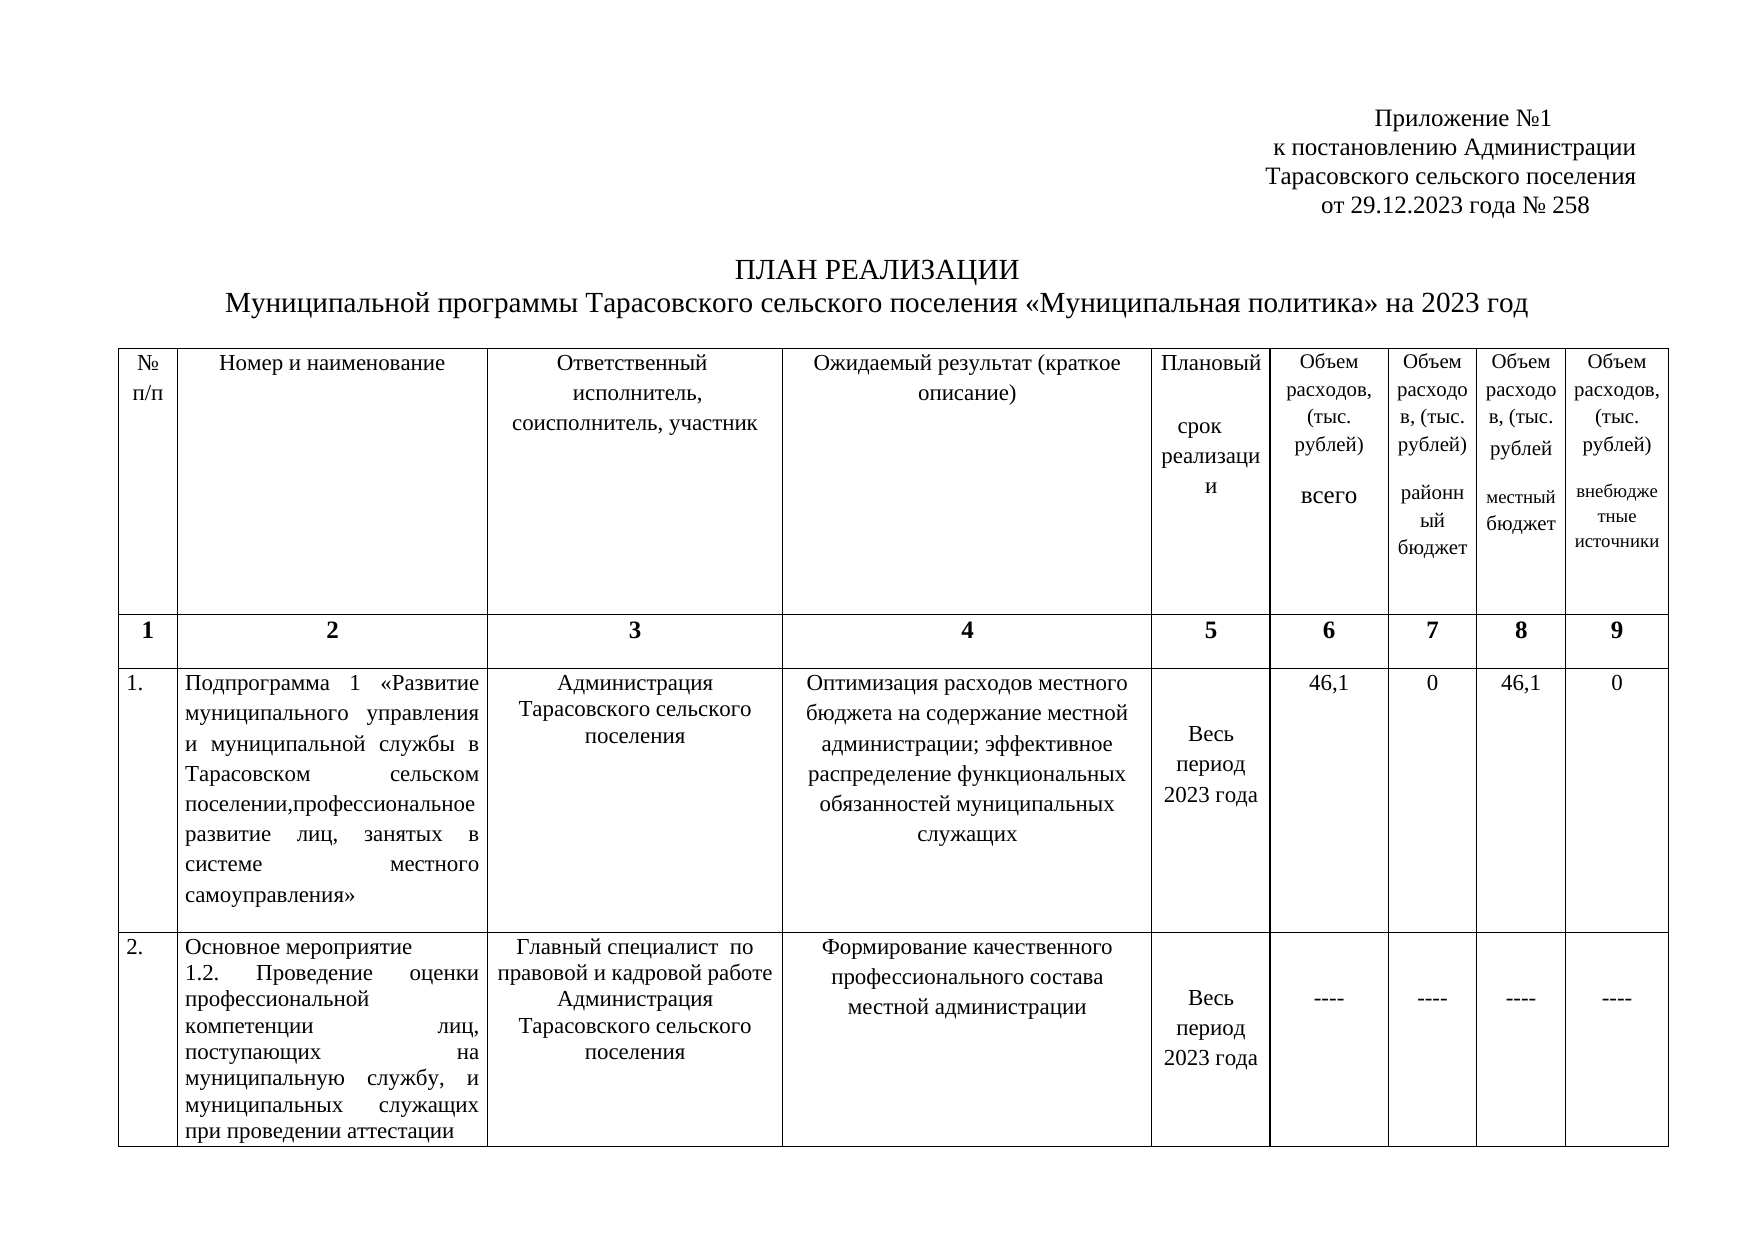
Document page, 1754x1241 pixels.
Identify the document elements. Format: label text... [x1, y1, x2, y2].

table_header Объем расходов, (тыс. рублей) всего [1271, 349, 1388, 614]
table_cell ---- --- [1271, 933, 1388, 1146]
text от 29.12.2023 года № 258 [118, 190, 1636, 218]
table_cell ---- --- [1566, 933, 1668, 1146]
table_cell Администрация Тарасовского сельского поселения [488, 669, 782, 932]
table_cell Весь период 2023 года Весь период 2023 года [1152, 933, 1269, 1146]
text ПЛАН РЕАЛИЗАЦИИ [118, 252, 1636, 286]
table_cell 0 [1566, 669, 1668, 932]
table_cell 2. 3. [119, 933, 177, 1146]
table_header Объем расходов, (тыс. рублей) внебюджетные источники [1566, 349, 1668, 614]
table_cell Формирование качественного профессионального состава местной администрации Обеспечение равного доступа граждан к муниципальной службе; формирование качественного профессионального состава администрации [783, 933, 1151, 1146]
table_header Плановый срок реализации [1152, 349, 1269, 614]
table_cell ---- --- [1477, 933, 1565, 1146]
table_cell 1. [119, 669, 177, 932]
table_cell 7 [1389, 615, 1476, 668]
table_cell 3 [488, 615, 782, 668]
table_cell 5 [1152, 615, 1269, 668]
text Тарасовского сельского поселения [118, 161, 1636, 190]
text Муниципальной программы Тарасовского сельского поселения «Муниципальная политика» на 2023 год [118, 286, 1636, 319]
table_cell 46,1 [1477, 669, 1565, 932]
table_header Объем расходов, (тыс. рублей местный бюджет [1477, 349, 1565, 614]
table_cell 0 [1389, 669, 1476, 932]
table_cell 4 [783, 615, 1151, 668]
table_cell 6 [1271, 615, 1388, 668]
table_cell 9 [1566, 615, 1668, 668]
table_cell Оптимизация расходов местного бюджета на содержание местной администрации; эффективное распределение функциональных обязанностей муниципальных служащих [783, 669, 1151, 932]
table_cell 46,1 [1271, 669, 1388, 932]
text Приложение №1 [118, 103, 1636, 132]
table_cell Весь период 2023 года [1152, 669, 1269, 932]
table_header Объем расходов, (тыс. рублей) районный бюджет [1389, 349, 1476, 614]
table_cell 2 [178, 615, 487, 668]
table_cell 8 [1477, 615, 1565, 668]
table_header Ожидаемый результат (краткое описание) [783, 349, 1151, 614]
table_cell Подпрограмма 1 «Развитие муниципального управления и муниципальной службы в Тарасовском сельском поселении,профессиональное развитие лиц, занятых в системе местного самоуправления» [178, 669, 487, 932]
table_header Ответственный исполнитель, соисполнитель, участник [488, 349, 782, 614]
table_cell 1 [119, 615, 177, 668]
table_cell ---- --- [1389, 933, 1476, 1146]
text к постановлению Администрации [118, 132, 1636, 161]
table_cell Главный специалист по правовой и кадровой работе Администрация Тарасовского сельского поселения Главный специалист по правовой и кадровой работе Администрация Тарасовского сельского поселения [488, 933, 782, 1146]
table_header Номер и наименование [178, 349, 487, 614]
table_header № п/п [119, 349, 177, 614]
table_cell Основное мероприятие 1.2. Проведение оценки профессиональной компетенции лиц, поступающих на муниципальную службу, и муниципальных служащих при проведении аттестации Основное мероприятие 1.3. Проведение конкурсов на замещение вакантных должностей муниципальной службы. [178, 933, 487, 1146]
